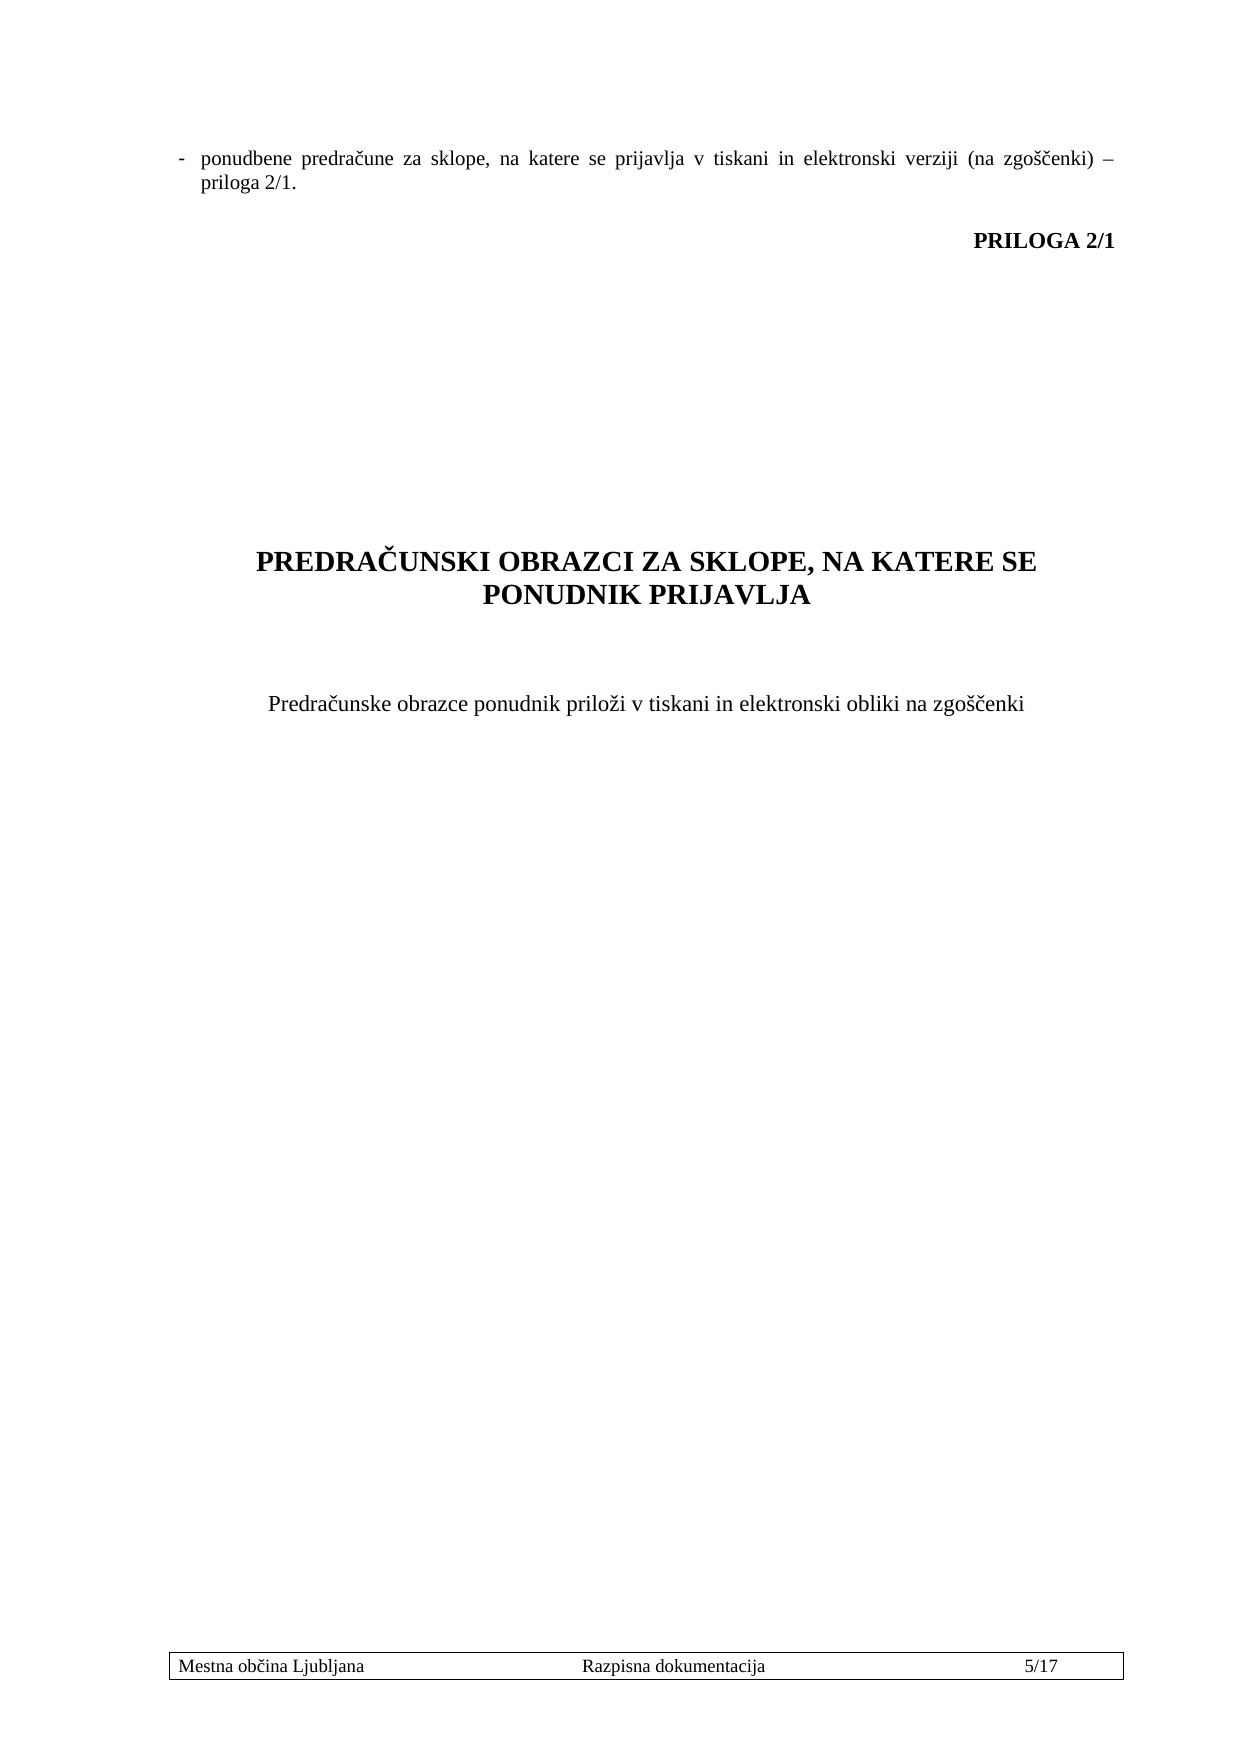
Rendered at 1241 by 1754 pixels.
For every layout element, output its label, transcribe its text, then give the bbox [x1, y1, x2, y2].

text PREDRAČUNSKI OBRAZCI ZA SKLOPE, NA KATERE SE PONUDNIK PRIJAVLJA [178, 544, 1115, 611]
list ponudbene predračune za sklope, na katere se prijavlja v tiskani in elektronski verziji (na zgoščenki) – priloga 2/1. [178, 146, 1115, 194]
text Predračunske obrazce ponudnik priloži v tiskani in elektronski obliki na zgoščenki [178, 690, 1115, 716]
text PRILOGA 2/1 [66, 228, 1115, 254]
